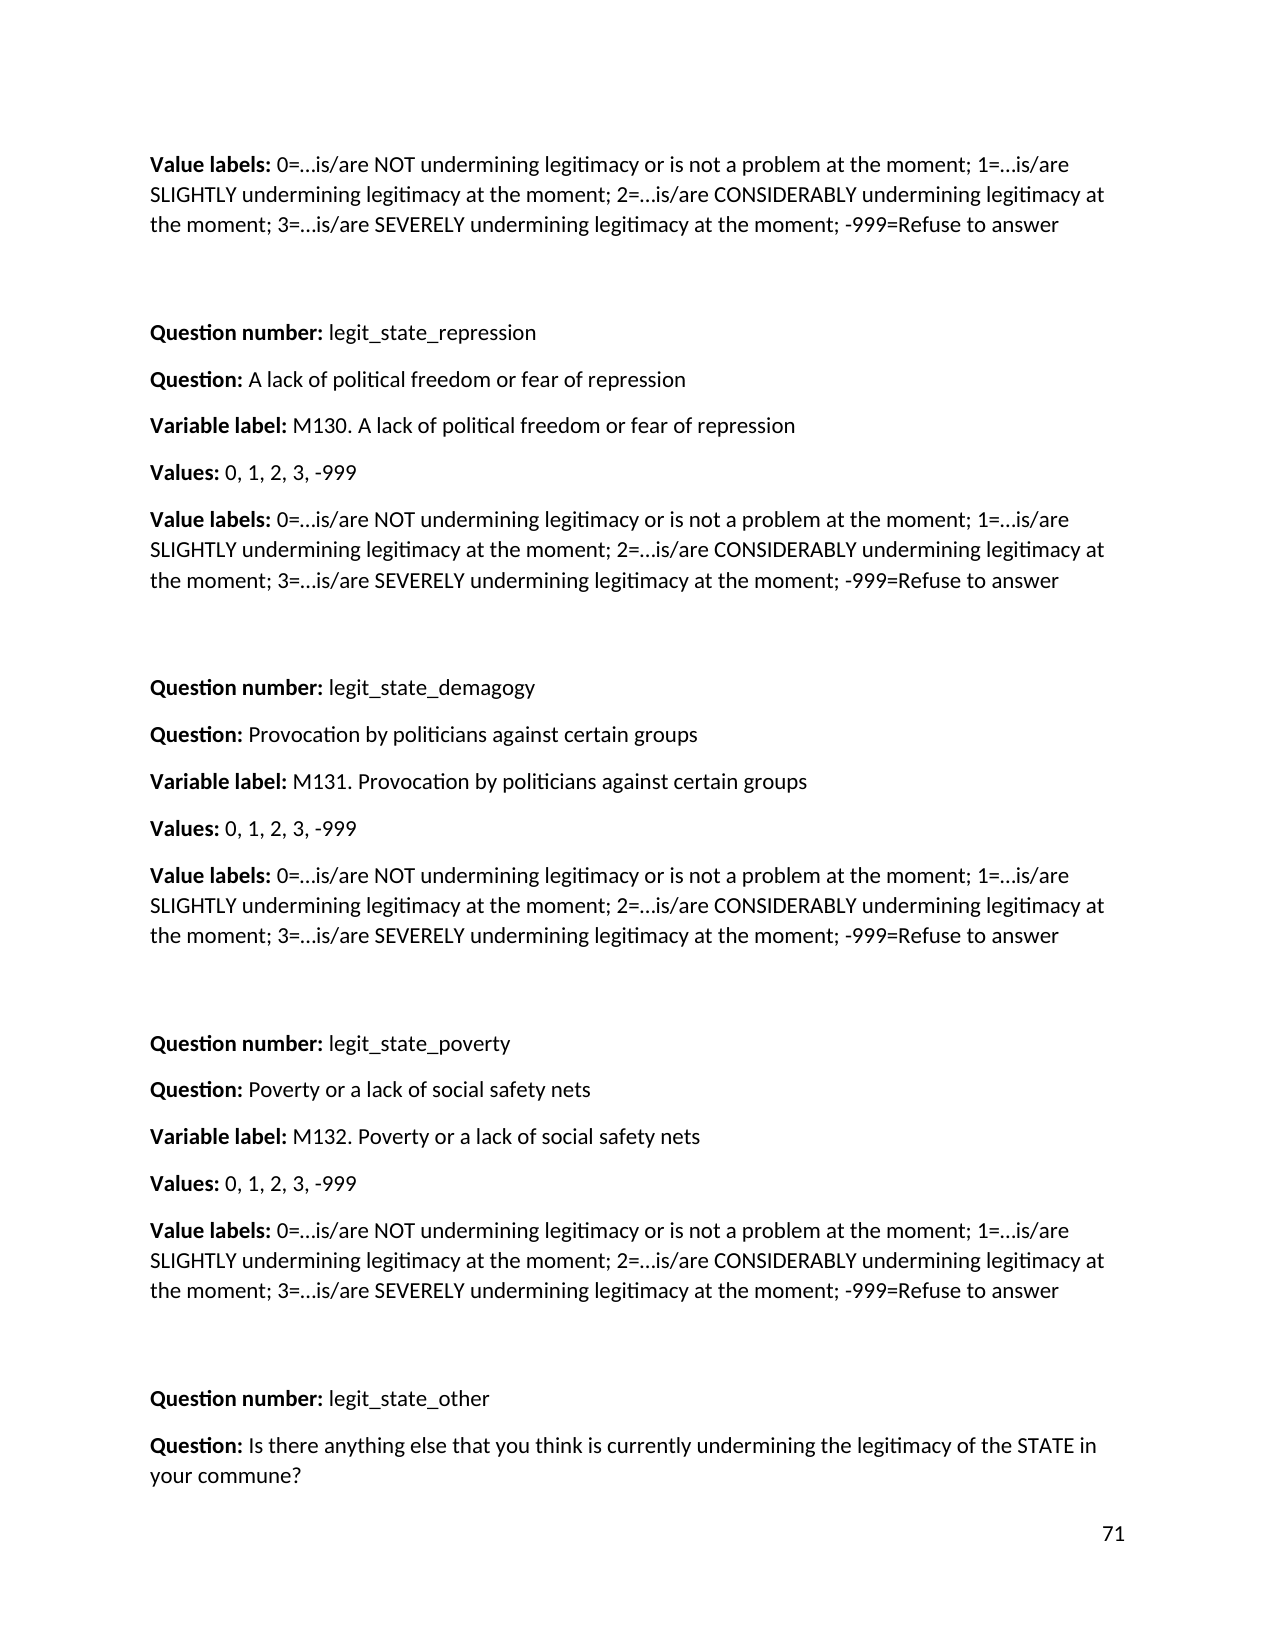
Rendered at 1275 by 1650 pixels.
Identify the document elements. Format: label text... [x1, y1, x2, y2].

text Question number: legit_state_other [150, 1384, 1125, 1412]
text Question: Provocation by politicians against certain groups [150, 720, 1125, 748]
text Question: Poverty or a lack of social safety nets [150, 1076, 1125, 1104]
text Variable label: M130. A lack of political freedom or fear of repression [150, 412, 1125, 440]
text Question number: legit_state_poverty [150, 1029, 1125, 1057]
text Variable label: M132. Poverty or a lack of social safety nets [150, 1122, 1125, 1151]
text Values: 0, 1, 2, 3, -999 [150, 814, 1125, 842]
text Question: A lack of political freedom or fear of repression [150, 365, 1125, 393]
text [150, 150, 1125, 238]
text Question number: legit_state_demagogy [150, 673, 1125, 701]
text Values: 0, 1, 2, 3, -999 [150, 1169, 1125, 1197]
text Values: 0, 1, 2, 3, -999 [150, 458, 1125, 487]
text Variable label: M131. Provocation by politicians against certain groups [150, 767, 1125, 795]
text Question: Is there anything else that you think is currently undermining the legitimacy of the STATE in your commune? [150, 1431, 1125, 1489]
text Question number: legit_state_repression [150, 318, 1125, 346]
